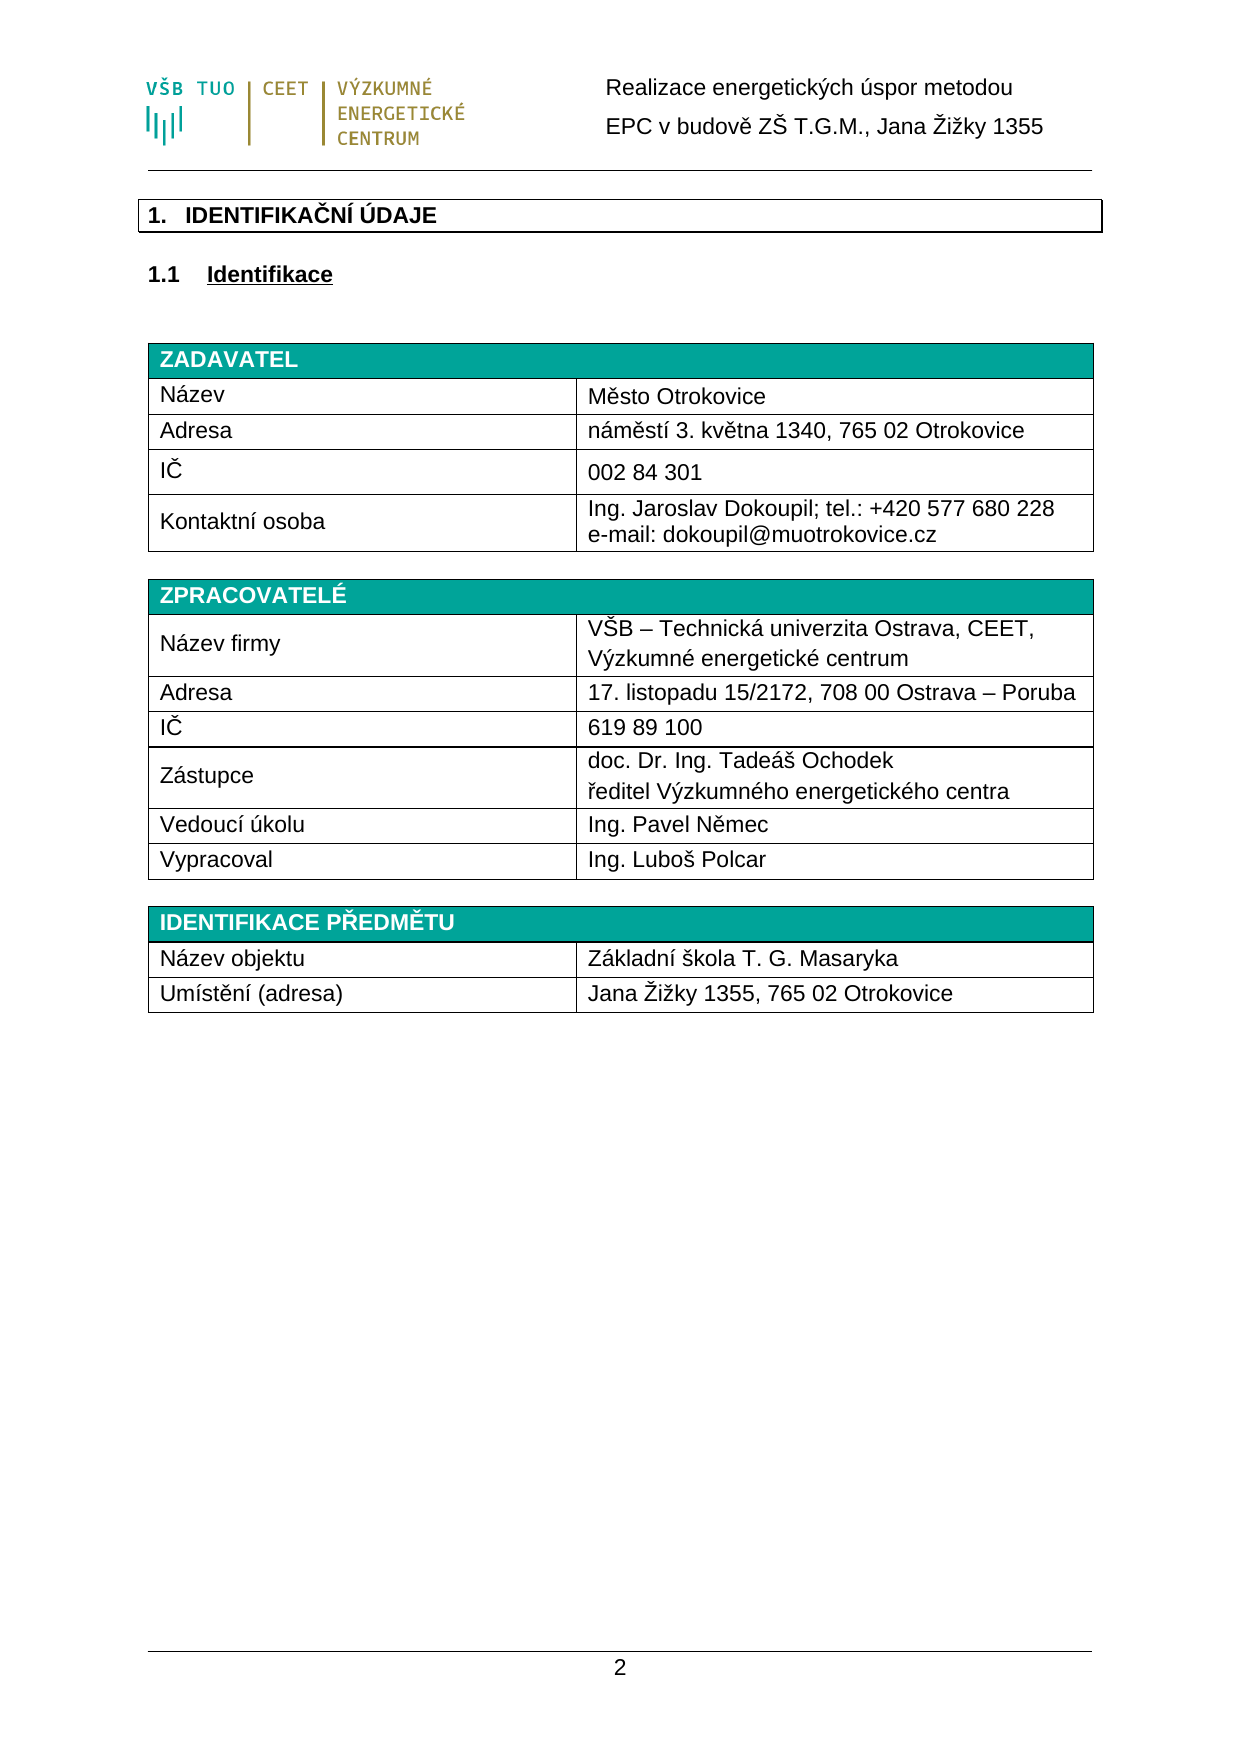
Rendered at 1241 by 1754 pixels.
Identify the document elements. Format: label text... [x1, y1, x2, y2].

table_cell Název objektu [149, 943, 576, 977]
table_cell Adresa [149, 415, 576, 449]
table_cell Vedoucí úkolu [149, 809, 576, 843]
table_cell Jana Žižky 1355, 765 02 Otrokovice [577, 978, 1093, 1012]
table_cell Ing. Luboš Polcar [577, 844, 1093, 879]
text Identifikace [148, 261, 1092, 288]
table_cell IČ [149, 450, 576, 494]
table_cell Vypracoval [149, 844, 576, 879]
table_cell náměstí 3. května 1340, 765 02 Otrokovice [577, 415, 1093, 449]
table_cell Základní škola T. G. Masaryka [577, 943, 1093, 977]
table_cell doc. Dr. Ing. Tadeáš Ochodek ředitel Výzkumného energetického centra [577, 748, 1093, 808]
table_cell 619 89 100 [577, 712, 1093, 746]
table_cell Umístění (adresa) [149, 978, 576, 1012]
table_header ZADAVATEL [149, 344, 1093, 378]
table_cell Ing. Jaroslav Dokoupil; tel.: +420 577 680 228 e-mail: dokoupil@muotrokovice.cz [577, 495, 1093, 551]
text Identifikační údaje [139, 200, 1101, 231]
table_header ZPRACOVATELÉ [149, 580, 1093, 614]
table_cell Název [149, 379, 576, 413]
table_cell Ing. Pavel Němec [577, 809, 1093, 843]
table_cell Město Otrokovice [577, 379, 1093, 413]
table_cell Adresa [149, 677, 576, 711]
table_cell Kontaktní osoba [149, 495, 576, 551]
table_cell IČ [149, 712, 576, 746]
table_cell Název firmy [149, 615, 576, 676]
table_cell VŠB – Technická univerzita Ostrava, CEET, Výzkumné energetické centrum [577, 615, 1093, 676]
picture [128, 73, 489, 163]
table_header IDENTIFIKACE PŘEDMĚTU [149, 907, 1093, 941]
table_cell 002 84 301 [577, 450, 1093, 494]
table_cell 17. listopadu 15/2172, 708 00 Ostrava – Poruba [577, 677, 1093, 711]
table_cell Zástupce [149, 748, 576, 808]
